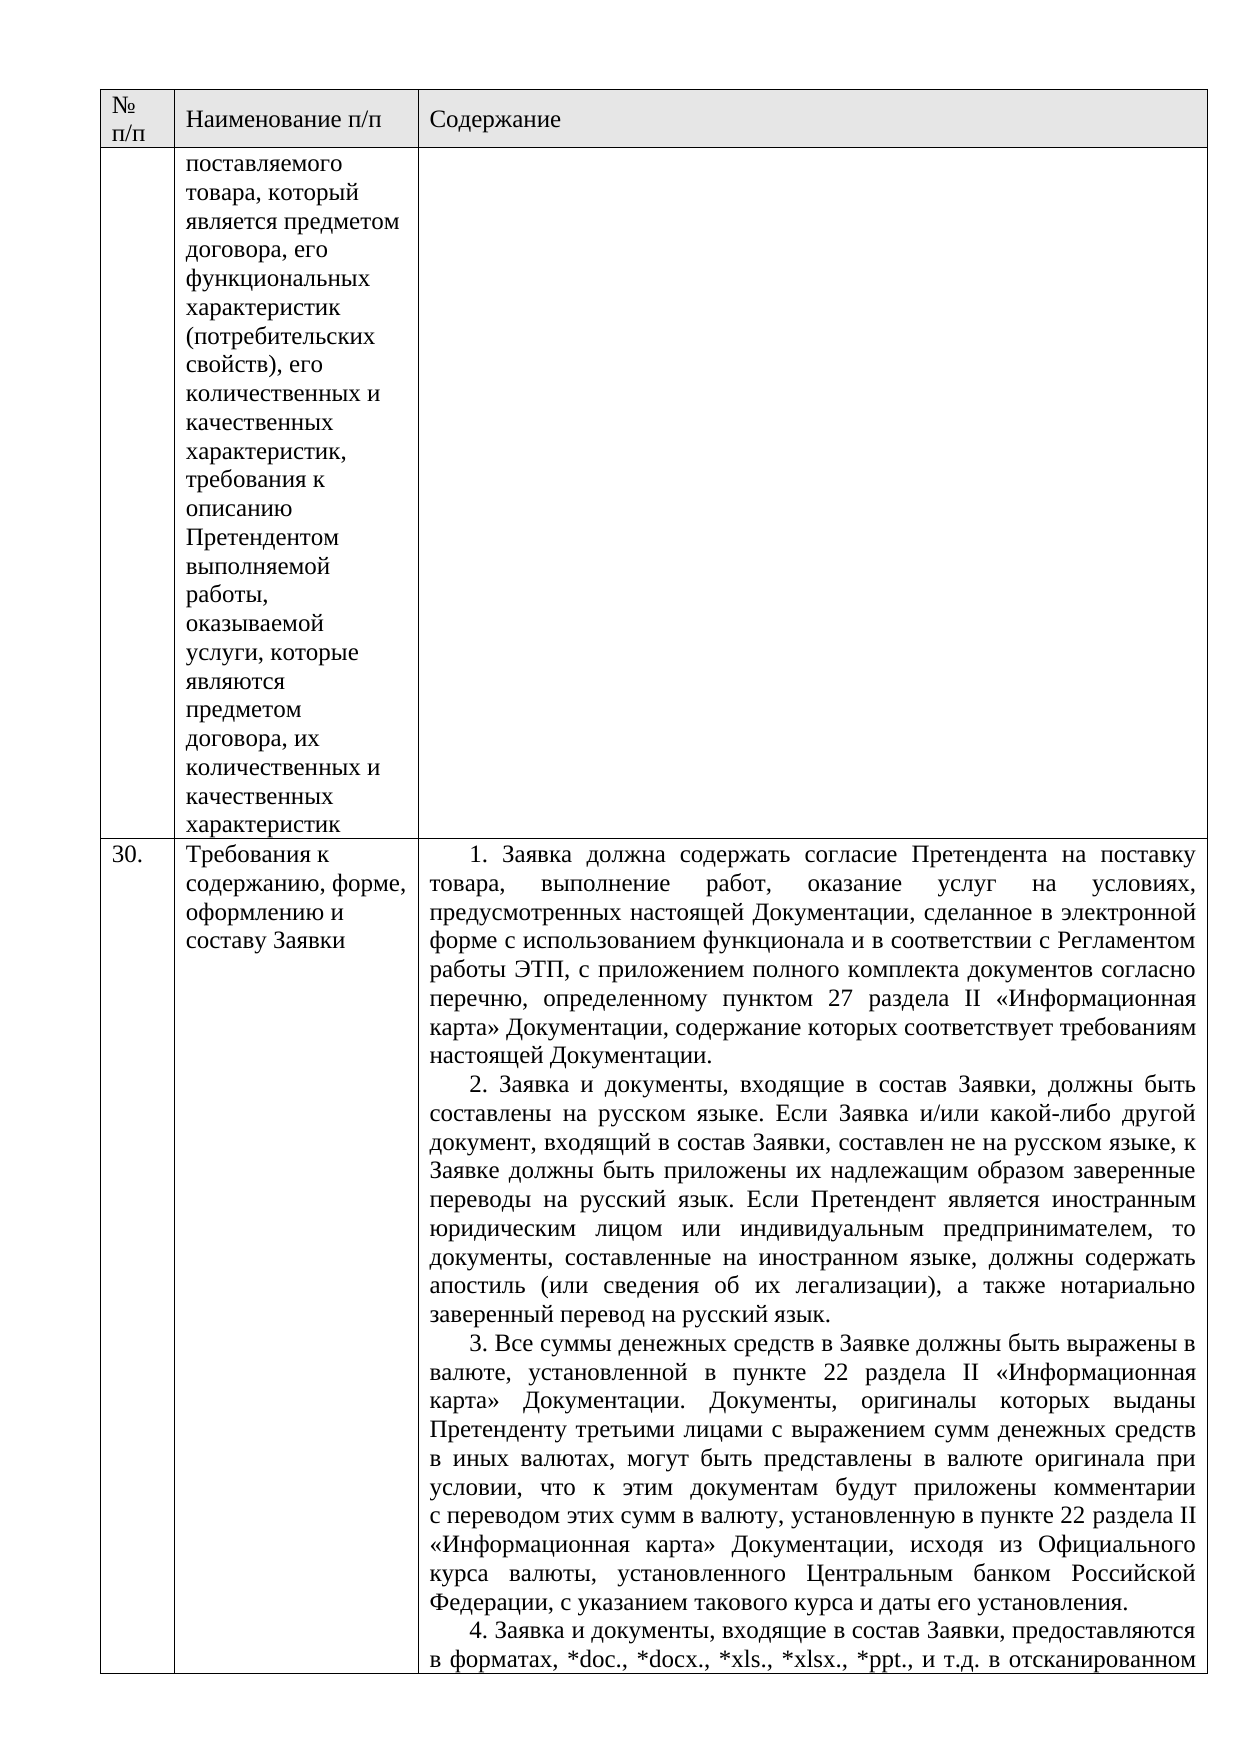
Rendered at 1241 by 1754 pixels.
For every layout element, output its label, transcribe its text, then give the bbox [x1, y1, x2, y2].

table_header Наименование п/п [175, 90, 418, 147]
table_cell [101, 839, 174, 1673]
table_header № п/п [101, 90, 174, 147]
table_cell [175, 148, 418, 838]
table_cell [419, 839, 1207, 1673]
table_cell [175, 839, 418, 1673]
table_cell [101, 148, 174, 838]
table_header Содержание [419, 90, 1207, 147]
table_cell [419, 148, 1207, 838]
